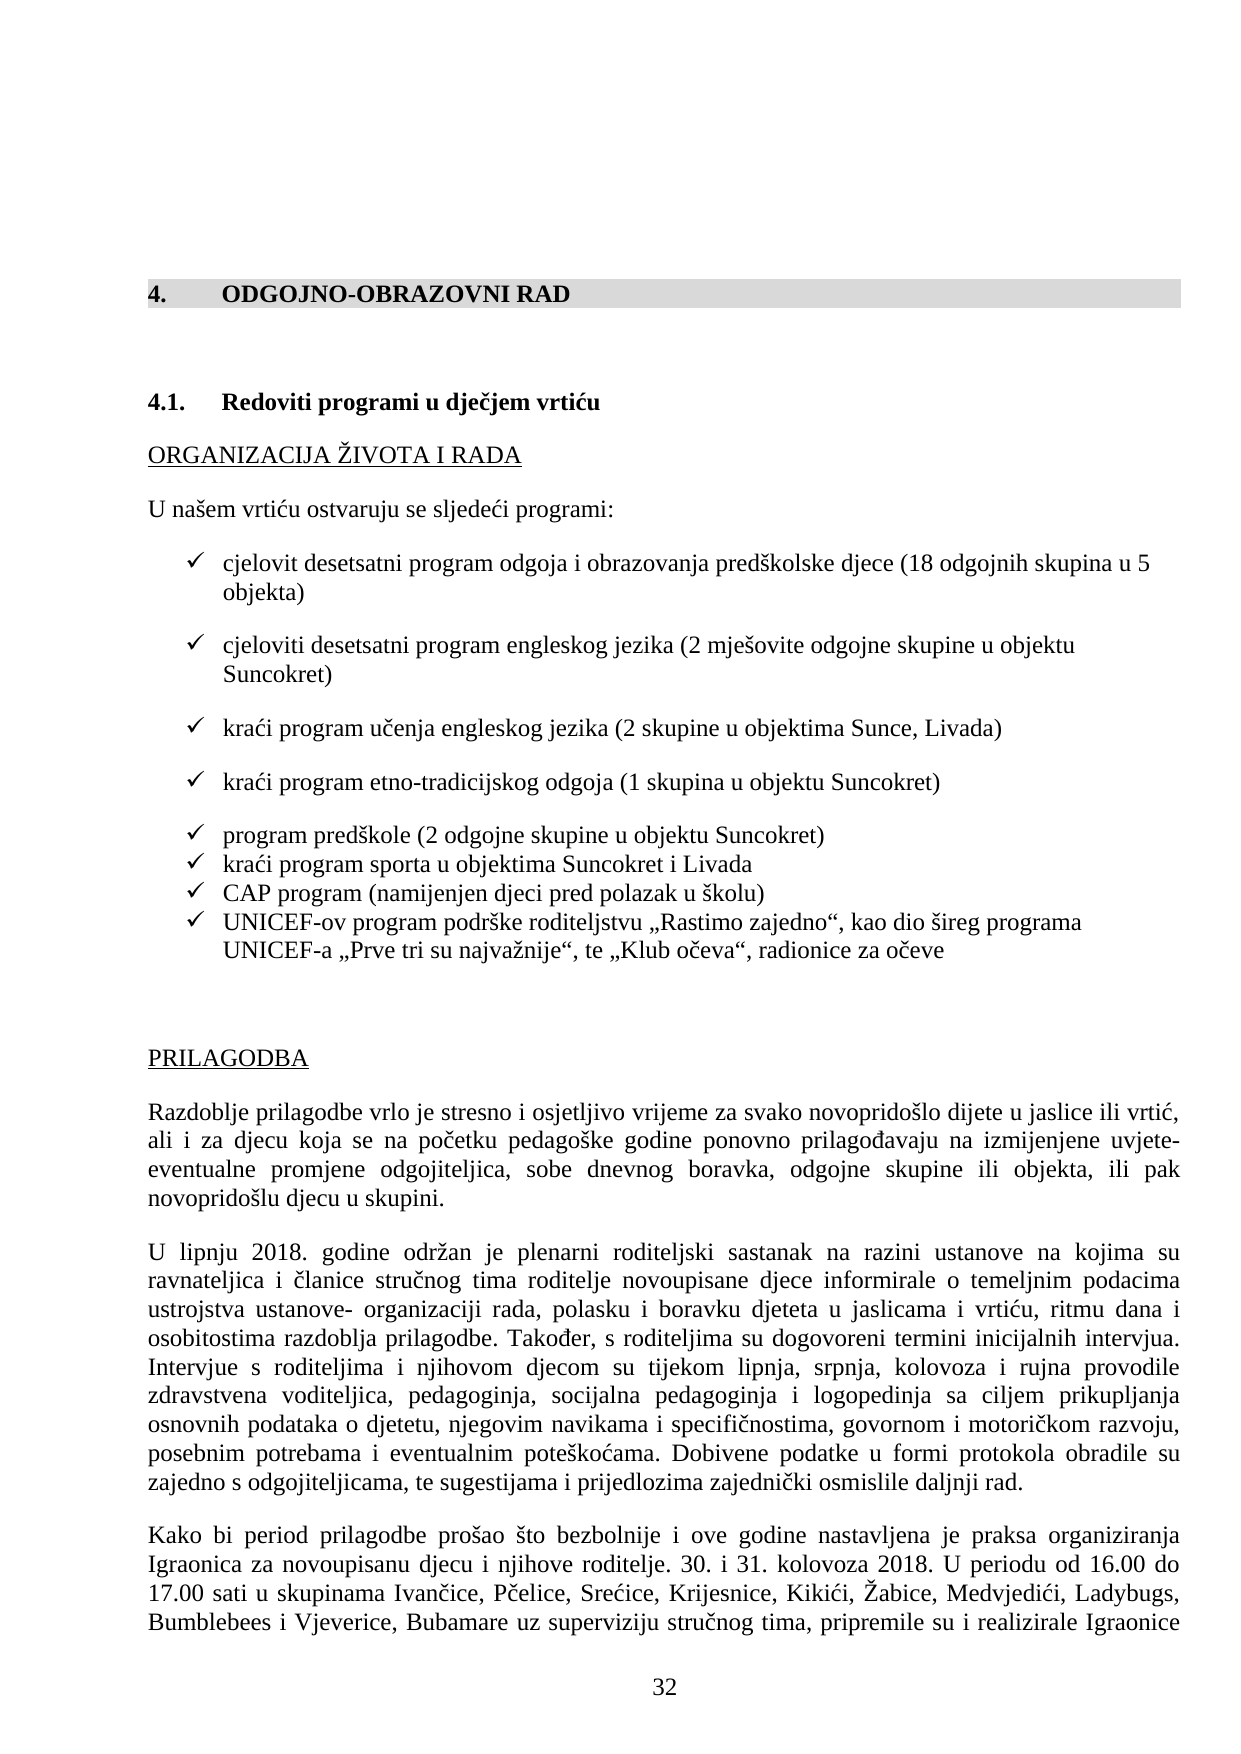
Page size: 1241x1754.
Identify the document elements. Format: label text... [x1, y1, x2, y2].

list program predškole (2 odgojne skupine u objektu Suncokret) [185, 821, 1160, 849]
list kraći program etno-tradicijskog odgoja (1 skupina u objektu Suncokret) [185, 767, 1160, 796]
list CAP program (namijenjen djeci pred polazak u školu) [185, 878, 1160, 907]
text ORGANIZACIJA ŽIVOTA I RADA [148, 441, 1160, 469]
text 4. ODGOJNO-OBRAZOVNI RAD [148, 279, 1181, 308]
list UNICEF-ov program podrške roditeljstvu „Rastimo zajedno“, kao dio šireg programa UNICEF-a „Prve tri su najvažnije“, te „Klub očeva“, radionice za očeve [185, 907, 1181, 964]
list kraći program učenja engleskog jezika (2 skupine u objektima Sunce, Livada) [185, 713, 1160, 742]
list cjeloviti desetsatni program engleskog jezika (2 mješovite odgojne skupine u objektu Suncokret) [185, 631, 1160, 688]
text PRILAGODBA [148, 1043, 1181, 1072]
text U lipnju 2018. godine održan je plenarni roditeljski sastanak na razini ustanove na kojima su ravnateljica i članice stručnog tima roditelje novoupisane djece informirale o temeljnim podacima ustrojstva ustanove- organizaciji rada, polasku i boravku djeteta u jaslicama i vrtiću, ritmu dana i osobitostima razdoblja prilagodbe. Također, s roditeljima su dogovoreni termini inicijalnih intervjua. Intervjue s roditeljima i njihovom djecom su tijekom lipnja, srpnja, kolovoza i rujna provodile zdravstvena voditeljica, pedagoginja, socijalna pedagoginja i logopedinja sa ciljem prikupljanja osnovnih podataka o djetetu, njegovim navikama i specifičnostima, govornom i motoričkom razvoju, posebnim potrebama i eventualnim poteškoćama. Dobivene podatke u formi protokola obradile su zajedno s odgojiteljicama, te sugestijama i prijedlozima zajednički osmislile daljnji rad. [148, 1237, 1181, 1496]
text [148, 1521, 1181, 1636]
list cjelovit desetsatni program odgoja i obrazovanja predškolske djece (18 odgojnih skupina u 5 objekta) [185, 548, 1160, 606]
list kraći program sporta u objektima Suncokret i Livada [185, 849, 1160, 878]
text 4.1. Redoviti programi u dječjem vrtiću [148, 387, 1181, 416]
text Razdoblje prilagodbe vrlo je stresno i osjetljivo vrijeme za svako novopridošlo dijete u jaslice ili vrtić, ali i za djecu koja se na početku pedagoške godine ponovno prilagođavaju na izmijenjene uvjete- eventualne promjene odgojiteljica, sobe dnevnog boravka, odgojne skupine ili objekta, ili pak novopridošlu djecu u skupini. [148, 1097, 1181, 1212]
text U našem vrtiću ostvaruju se sljedeći programi: [148, 494, 1160, 523]
